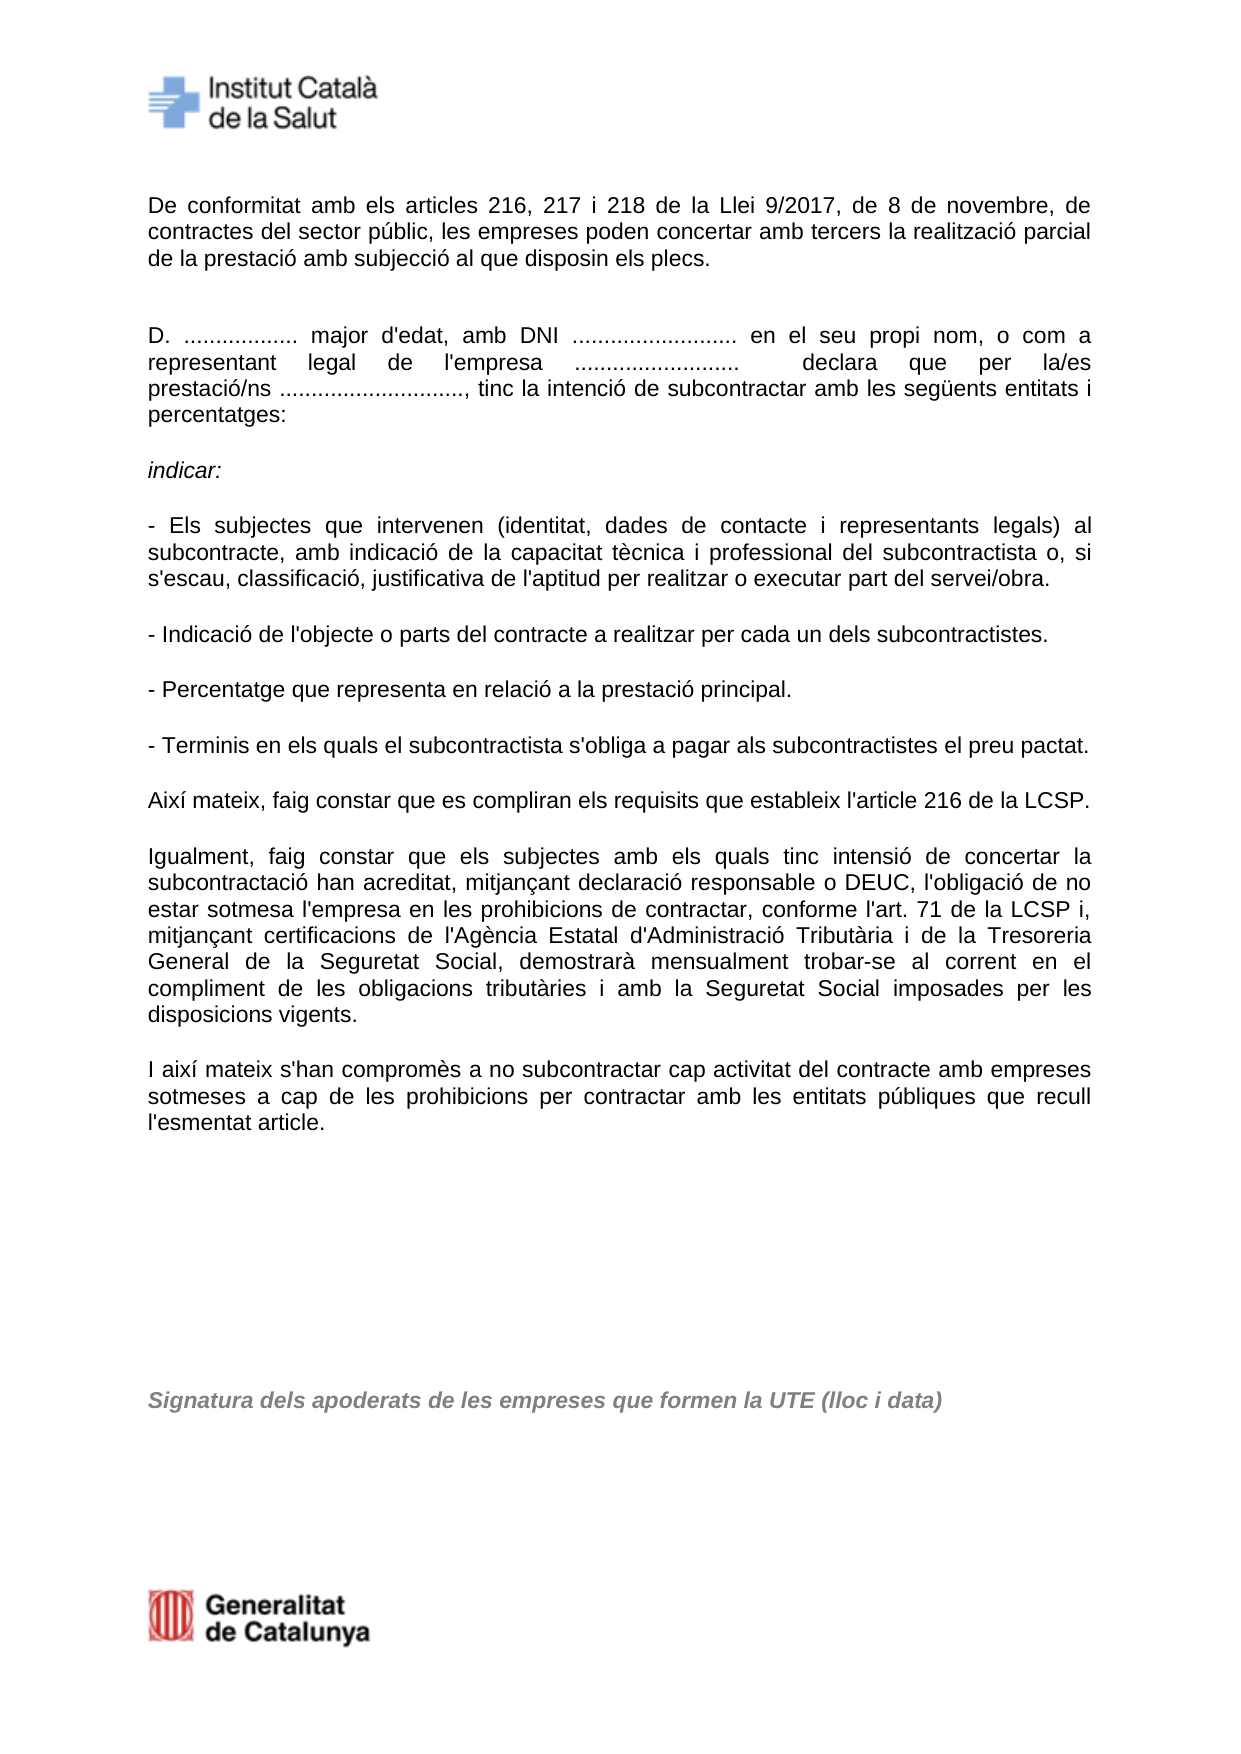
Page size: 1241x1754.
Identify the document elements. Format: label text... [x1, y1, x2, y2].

picture [147, 1588, 372, 1648]
text De conformitat amb els articles 216, 217 i 218 de la Llei 9/2017, de 8 de novembre, de contractes del sector públic, les empreses poden concertar amb tercers la realització parcial de la prestació amb subjecció al que disposin els plecs. [148, 192, 1092, 271]
text - Indicació de l'objecte o parts del contracte a realitzar per cada un dels subcontractistes. [148, 621, 1092, 647]
text - Percentatge que representa en relació a la prestació principal. [148, 676, 1092, 703]
text Així mateix, faig constar que es compliran els requisits que estableix l'article 216 de la LCSP. [148, 787, 1092, 814]
picture [147, 73, 381, 134]
text - Terminis en els quals el subcontractista s'obliga a pagar als subcontractistes el preu pactat. [148, 732, 1092, 758]
text Igualment, faig constar que els subjectes amb els quals tinc intensió de concertar la subcontractació han acreditat, mitjançant declaració responsable o DEUC, l'obligació de no estar sotmesa l'empresa en les prohibicions de contractar, conforme l'art. 71 de la LCSP i, mitjançant certificacions de l'Agència Estatal d'Administració Tributària i de la Tresoreria General de la Seguretat Social, demostrarà mensualment trobar-se al corrent en el compliment de les obligacions tributàries i amb la Seguretat Social imposades per les disposicions vigents. [148, 843, 1092, 1027]
text - Els subjectes que intervenen (identitat, dades de contacte i representants legals) al subcontracte, amb indicació de la capacitat tècnica i professional del subcontractista o, si s'escau, classificació, justificativa de l'aptitud per realitzar o executar part del servei/obra. [148, 512, 1092, 592]
text D. .................. major d'edat, amb DNI .......................... en el seu propi nom, o com a representant legal de l'empresa .......................... declara que per la/es prestació/ns ............................., tinc la intenció de subcontractar amb les següents entitats i percentatges: [148, 322, 1092, 428]
text indicar: [148, 457, 1092, 483]
text I així mateix s'han compromès a no subcontractar cap activitat del contracte amb empreses sotmeses a cap de les prohibicions per contractar amb les entitats públiques que recull l'esmentat article. [148, 1056, 1092, 1136]
text Signatura dels apoderats de les empreses que formen la UTE (lloc i data) [148, 1387, 1092, 1413]
